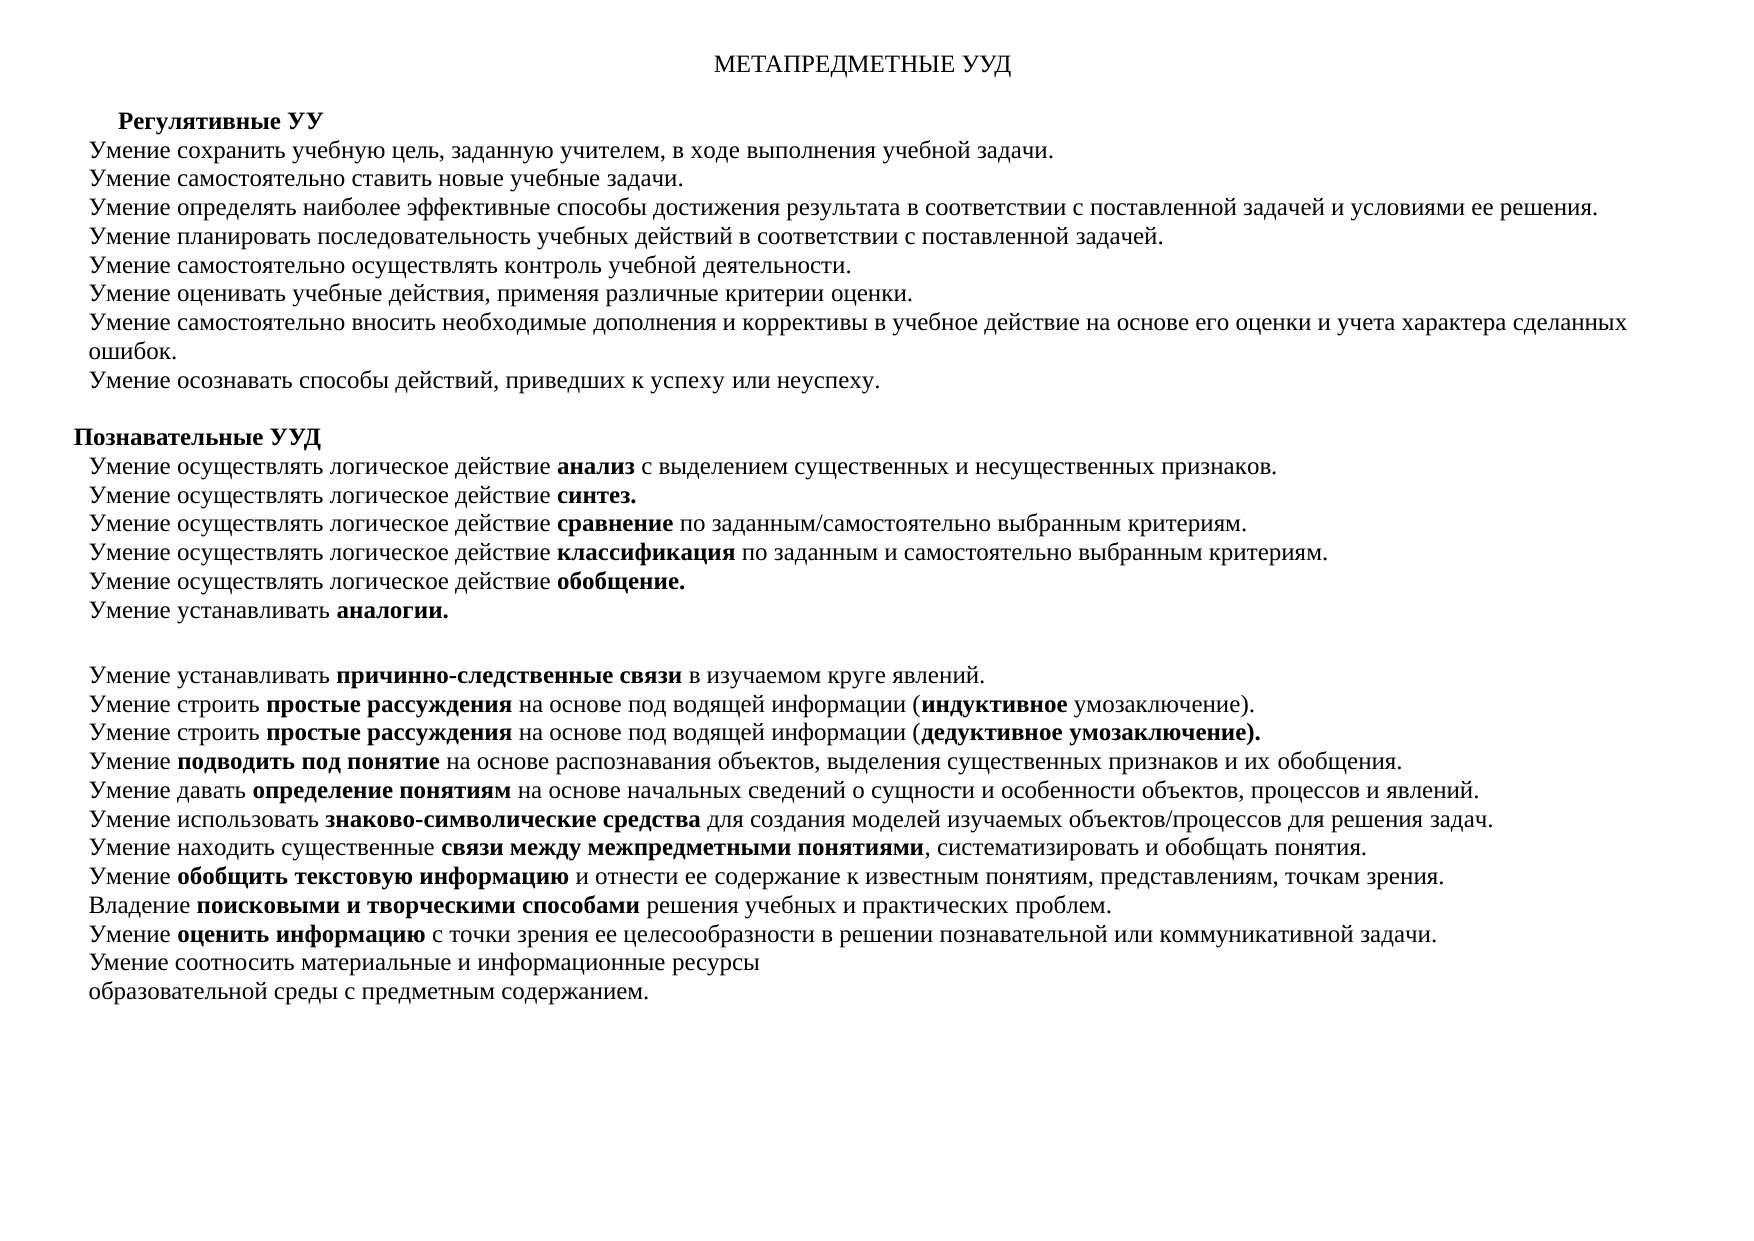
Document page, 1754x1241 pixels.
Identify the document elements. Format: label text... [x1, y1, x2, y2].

list Умение осуществлять логическое действие сравнение по заданным/самостоятельно выбранным критериям. [88, 508, 1696, 537]
list Умение осуществлять логическое действие синтез. [88, 480, 1696, 508]
subtitle Познавательные УУД [73, 422, 1696, 451]
text Умение самостоятельно ставить новые учебные задачи. [88, 163, 1696, 192]
text Умение определять наиболее эффективные способы достижения результата в соответствии с поставленной задачей и условиями ее решения. [88, 192, 1696, 221]
text Умение давать определение понятиям на основе начальных сведений о сущности и особенности объектов, процессов и явлений. [88, 775, 1529, 804]
text Умение строить простые рассуждения на основе под водящей информации (индуктивное умозаключение). [88, 689, 1559, 717]
text Умение осознавать способы действий, приведших к успеху или неуспеху. [88, 365, 1646, 393]
text Умение планировать последовательность учебных действий в соответствии с поставленной задачей. [88, 221, 1696, 250]
text Умение устанавливать причинно-следственные связи в изучаемом круге явлений. [88, 660, 1540, 689]
text Умение обобщить текстовую информацию и отнести ее содержание к известным понятиям, представлениям, точкам зрения. [88, 861, 1522, 890]
text Умение сохранить учебную цель, заданную учителем, в ходе выполнения учебной задачи. [88, 135, 1696, 163]
text Регулятивные УУ [73, 106, 1696, 135]
subtitle МЕТАПРЕДМЕТНЫЕ УУД [29, 49, 1696, 78]
text Умение строить простые рассуждения на основе под водящей информации (дедуктивное умозаключение). [88, 717, 1559, 746]
list Умение устанавливать аналогии. [88, 595, 1696, 623]
text Умение оценить информацию с точки зрения ее целесообразности в решении познавательной или коммуникативной задачи. [88, 919, 1592, 947]
text Умение оценивать учебные действия, применяя различные критерии оценки. [88, 278, 1646, 307]
list Умение осуществлять логическое действие обобщение. [88, 566, 1696, 595]
text Умение осуществлять логическое действие анализ с выделением существенных и несущественных признаков. [88, 451, 1696, 480]
text Умение подводить под понятие на основе распознавания объектов, выделения существенных признаков и их обобщения. [88, 746, 1606, 775]
text образовательной среды с предметным содержанием. [88, 976, 1696, 1005]
text Владение поисковыми и творческими способами решения учебных и практических проблем. [88, 890, 1522, 919]
text Умение самостоятельно осуществлять контроль учебной деятельности. [88, 250, 1646, 278]
text Умение использовать знаково-символические средства для создания моделей изучаемых объектов/процессов для решения задач. [88, 804, 1606, 832]
subtitle Умение соотносить материальные и информационные ресурсы [88, 947, 1696, 976]
text Умение самостоятельно вносить необходимые дополнения и коррективы в учебное действие на основе его оценки и учета характера сделанных ошибок. [88, 307, 1646, 365]
text Умение находить существенные связи между межпредметными понятиями, систематизировать и обобщать понятия. [88, 832, 1596, 861]
list Умение осуществлять логическое действие классификация по заданным и самостоятельно выбранным критериям. [88, 537, 1696, 566]
